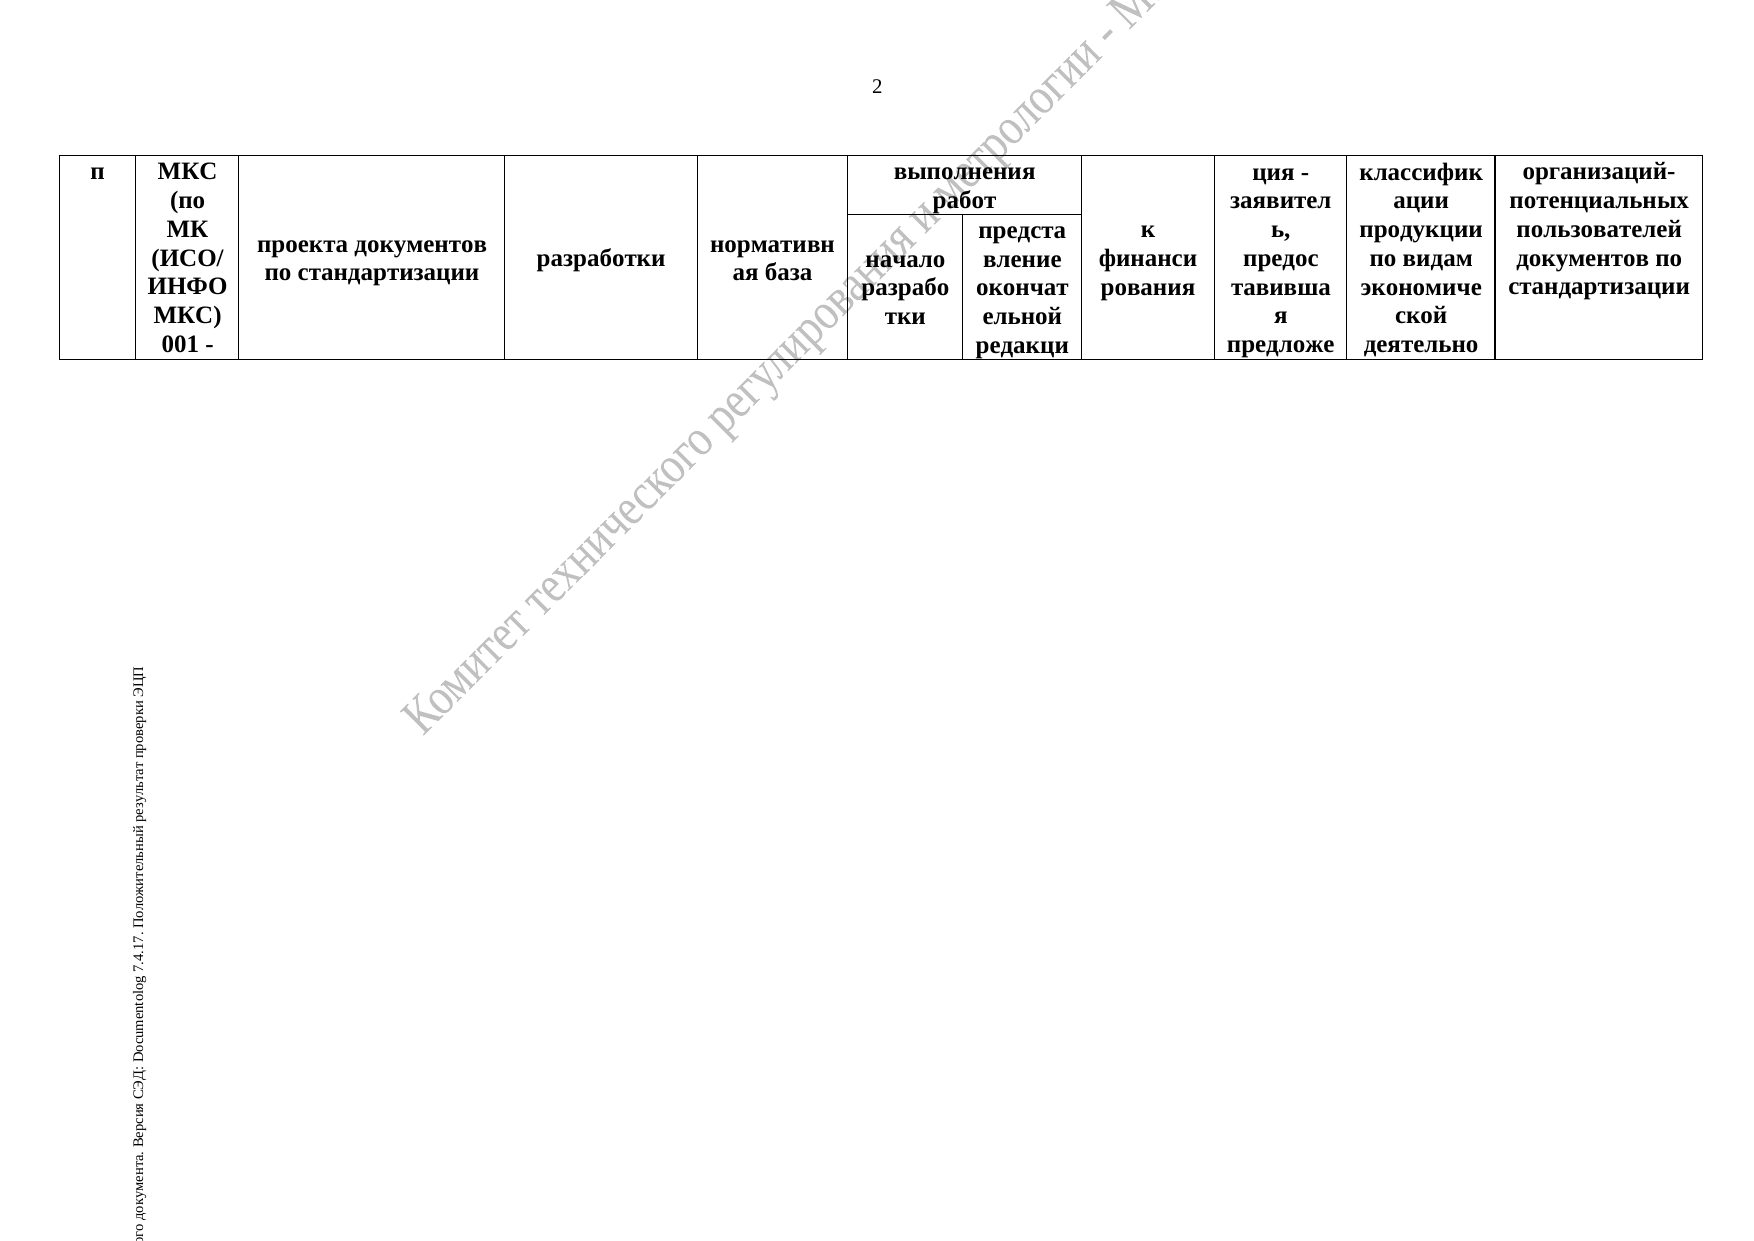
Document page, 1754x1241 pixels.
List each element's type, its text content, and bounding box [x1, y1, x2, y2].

table_header Основание разработки [505, 156, 697, 359]
table_header Организация - заявитель, предоставившая предложение [1215, 156, 1346, 359]
table_header Код классификации продукции по видам экономической деятельности [1347, 156, 1494, 359]
table_header №п/п [60, 156, 135, 359]
table_header Сроки выполнения работ [848, 156, 1081, 214]
table_header Перечень организаций-потенциальных пользователей документов по стандартизации [1496, 156, 1702, 359]
table_header Основная нормативная база [698, 156, 847, 359]
table_cell представление окончательной редакции проекта в уполномоченный орган на утверждение [963, 215, 1081, 359]
table_cell начало разработки [848, 215, 962, 359]
table_header Код МКС (по МК (ИСО/ ИНФО МКС) 001 - 96) [136, 156, 238, 359]
table_header Источник финансирования [1082, 156, 1214, 359]
table_header Наименование проекта документов по стандартизации [239, 156, 504, 359]
